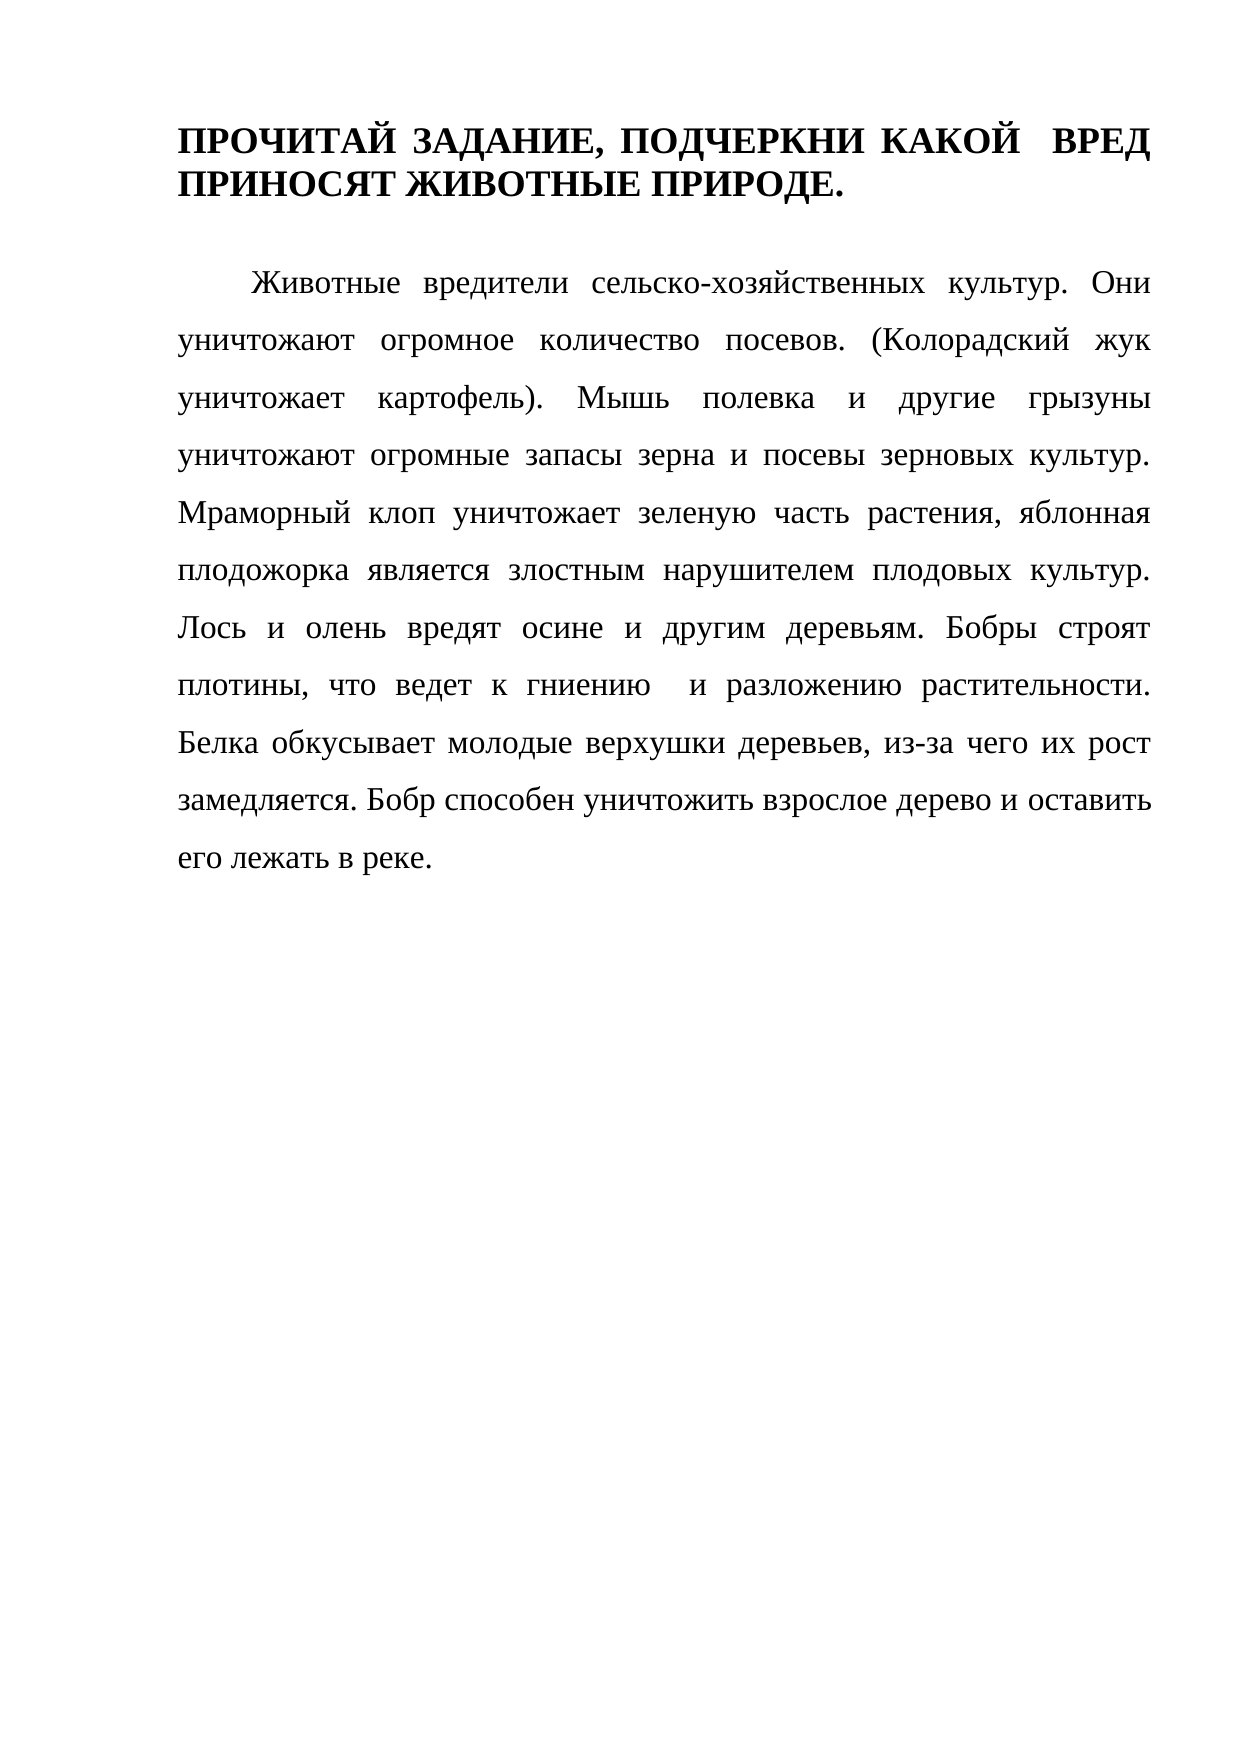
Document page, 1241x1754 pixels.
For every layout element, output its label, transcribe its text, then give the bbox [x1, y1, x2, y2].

text Животные вредители сельско-хозяйственных культур. Они уничтожают огромное количество посевов. (Колорадский жук уничтожает картофель). Мышь полевка и другие грызуны уничтожают огромные запасы зерна и посевы зерновых культур. Мраморный клоп уничтожает зеленую часть растения, яблонная плодожорка является злостным нарушителем плодовых культур. Лось и олень вредят осине и другим деревьям. Бобры строят плотины, что ведет к гниению и разложению растительности. Белка обкусывает молодые верхушки деревьев, из-за чего их рост замедляется. Бобр способен уничтожить взрослое дерево и оставить его лежать в реке. [177, 262, 1152, 875]
text ПРОЧИТАЙ ЗАДАНИЕ, ПОДЧЕРКНИ КАКОЙ ВРЕД ПРИНОСЯТ ЖИВОТНЫЕ ПРИРОДЕ. [177, 118, 1152, 204]
